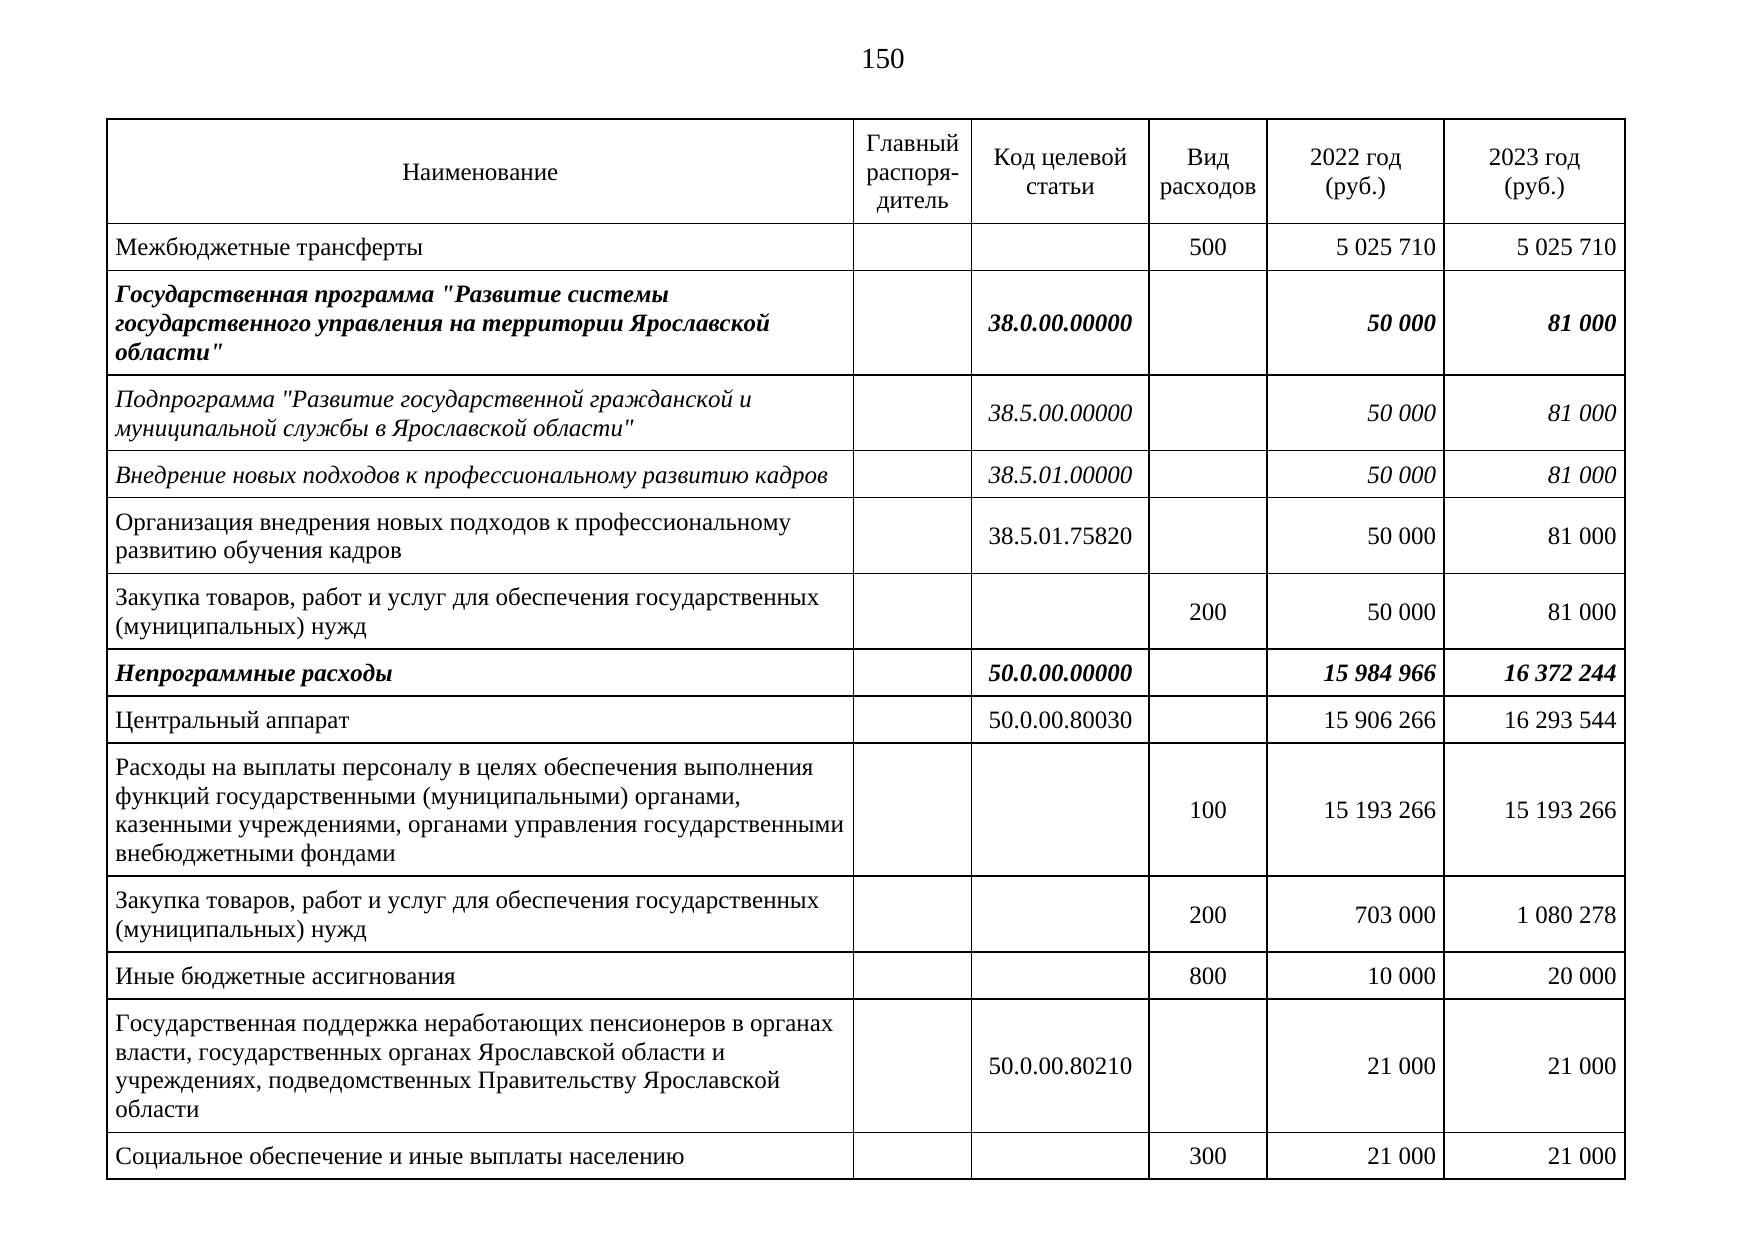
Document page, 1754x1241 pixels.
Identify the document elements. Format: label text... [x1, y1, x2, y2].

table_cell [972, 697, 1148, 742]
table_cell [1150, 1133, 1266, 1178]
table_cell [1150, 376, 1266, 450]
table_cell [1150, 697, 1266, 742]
table_header Вид расходов [1150, 120, 1266, 223]
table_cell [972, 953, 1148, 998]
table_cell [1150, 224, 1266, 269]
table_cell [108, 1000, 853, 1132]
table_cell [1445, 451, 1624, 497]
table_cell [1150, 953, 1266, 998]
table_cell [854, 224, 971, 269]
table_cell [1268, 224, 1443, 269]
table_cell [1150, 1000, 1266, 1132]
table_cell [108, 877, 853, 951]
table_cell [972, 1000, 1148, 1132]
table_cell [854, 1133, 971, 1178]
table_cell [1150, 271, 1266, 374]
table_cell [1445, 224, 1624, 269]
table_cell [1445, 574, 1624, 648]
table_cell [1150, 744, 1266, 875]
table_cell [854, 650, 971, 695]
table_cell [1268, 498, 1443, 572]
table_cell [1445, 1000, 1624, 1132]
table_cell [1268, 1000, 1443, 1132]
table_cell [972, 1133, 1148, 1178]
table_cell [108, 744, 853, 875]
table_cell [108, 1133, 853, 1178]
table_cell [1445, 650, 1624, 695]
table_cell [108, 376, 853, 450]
table_header Код целевой статьи [972, 120, 1148, 223]
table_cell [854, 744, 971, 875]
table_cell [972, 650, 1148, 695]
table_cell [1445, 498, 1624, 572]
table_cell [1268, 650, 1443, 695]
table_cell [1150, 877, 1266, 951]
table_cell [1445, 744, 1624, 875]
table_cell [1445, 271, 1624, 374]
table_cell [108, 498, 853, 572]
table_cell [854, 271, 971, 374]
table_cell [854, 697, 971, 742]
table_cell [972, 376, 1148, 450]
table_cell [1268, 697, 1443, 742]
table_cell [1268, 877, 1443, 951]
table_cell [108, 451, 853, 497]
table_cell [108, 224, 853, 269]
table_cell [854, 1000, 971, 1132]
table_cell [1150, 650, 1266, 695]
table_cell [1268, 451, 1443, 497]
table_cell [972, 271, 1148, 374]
table_header 2022 год (руб.) [1268, 120, 1443, 223]
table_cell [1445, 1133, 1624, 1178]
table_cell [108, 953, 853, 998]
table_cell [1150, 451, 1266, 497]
table_header Главный распоря-дитель [854, 120, 971, 223]
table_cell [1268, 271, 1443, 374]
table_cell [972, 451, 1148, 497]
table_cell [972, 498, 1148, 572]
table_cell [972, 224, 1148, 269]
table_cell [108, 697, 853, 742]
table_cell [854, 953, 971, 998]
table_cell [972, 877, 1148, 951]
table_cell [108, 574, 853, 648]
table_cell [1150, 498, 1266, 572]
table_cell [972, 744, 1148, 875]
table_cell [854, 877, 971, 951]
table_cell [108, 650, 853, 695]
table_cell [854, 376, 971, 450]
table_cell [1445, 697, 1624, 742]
table_header Наименование [108, 120, 853, 223]
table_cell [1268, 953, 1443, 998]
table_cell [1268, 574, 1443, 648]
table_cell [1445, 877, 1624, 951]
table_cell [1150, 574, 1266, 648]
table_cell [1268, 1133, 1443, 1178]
table_header 2023 год (руб.) [1445, 120, 1624, 223]
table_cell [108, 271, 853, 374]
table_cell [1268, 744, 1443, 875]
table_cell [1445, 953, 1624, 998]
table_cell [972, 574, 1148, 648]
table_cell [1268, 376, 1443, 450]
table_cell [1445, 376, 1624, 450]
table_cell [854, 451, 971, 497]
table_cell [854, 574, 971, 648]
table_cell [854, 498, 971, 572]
